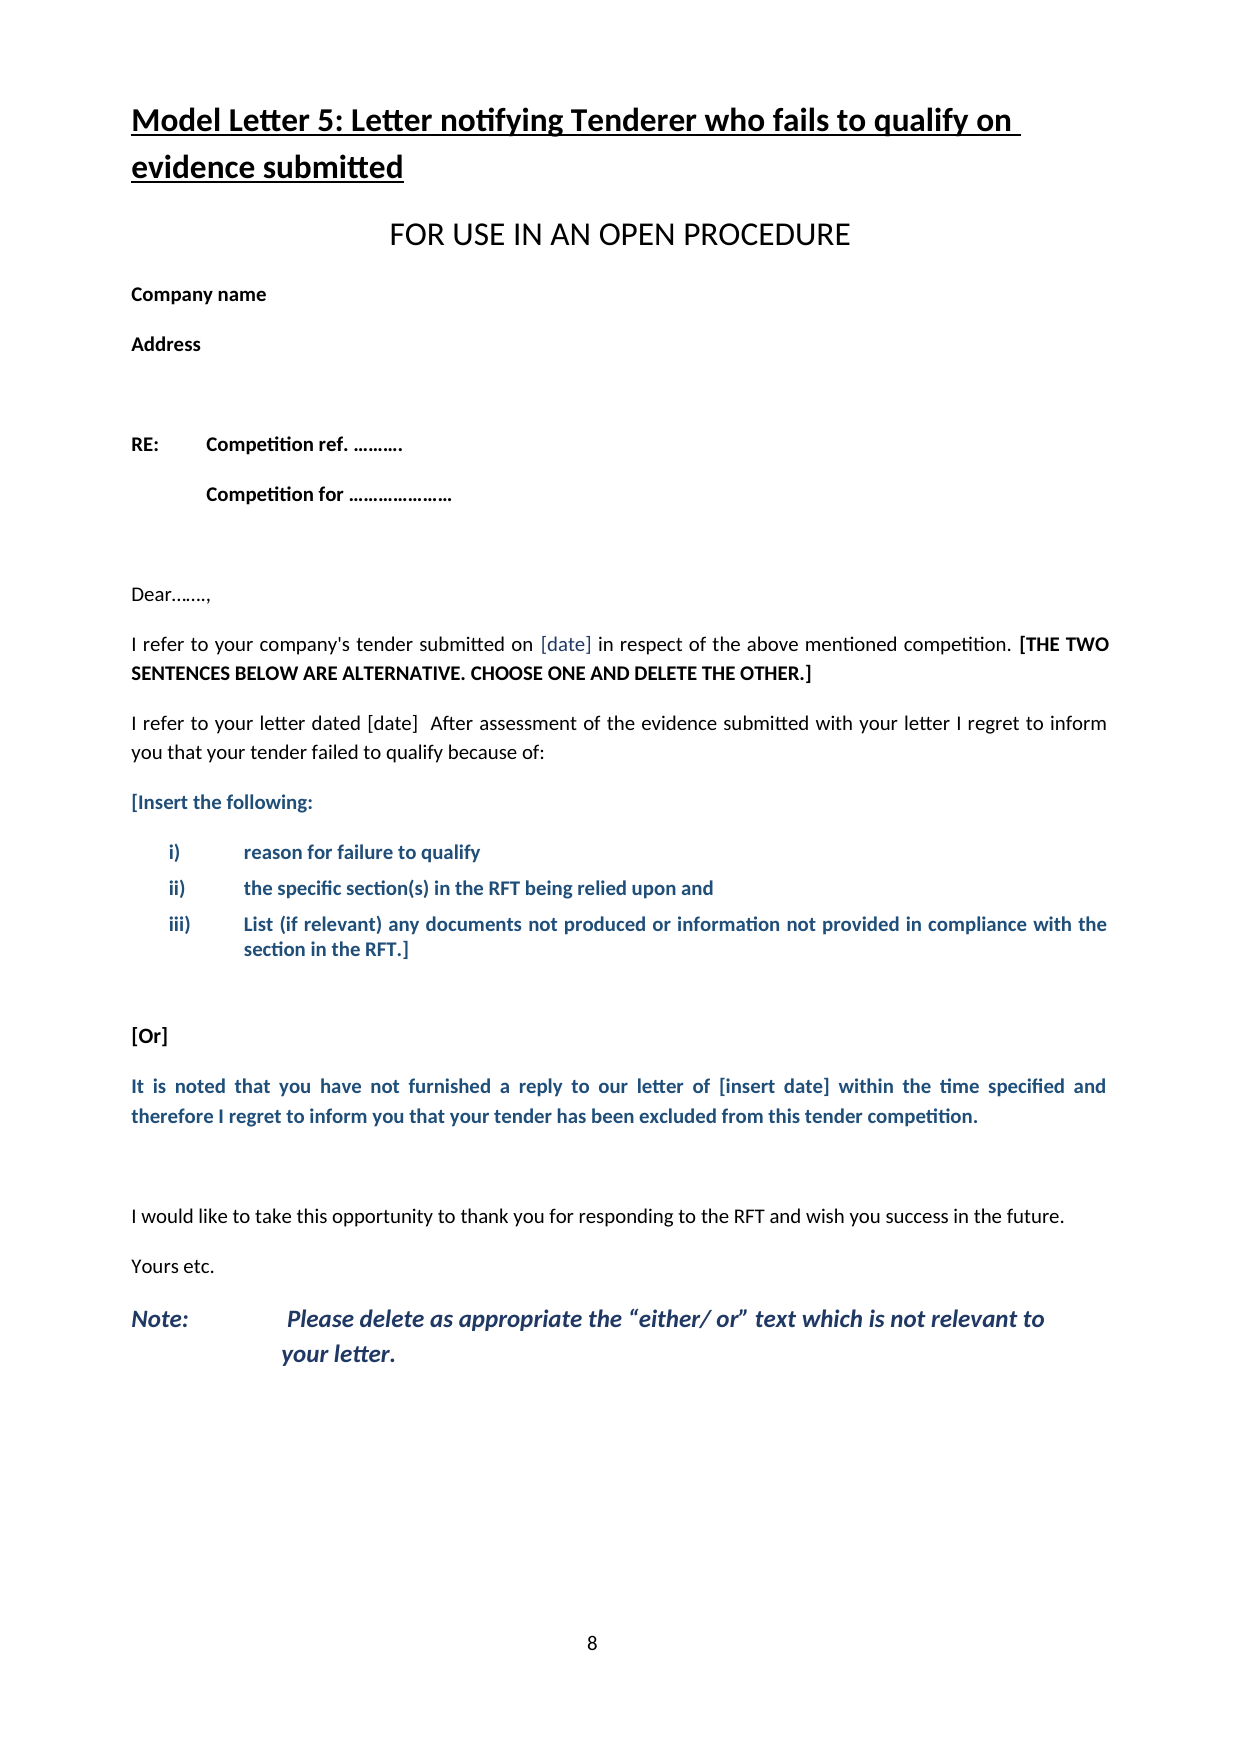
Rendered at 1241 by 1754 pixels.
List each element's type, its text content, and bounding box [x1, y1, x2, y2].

text Note: Please delete as appropriate the “either/ or” text which is not relevant to your letter. [131, 1303, 1053, 1368]
list List (if relevant) any documents not produced or information not provided in compliance with the section in the RFT.] [169, 911, 1109, 962]
text RE: Competition ref. ………. [131, 431, 1109, 456]
text Competition for ………………… [131, 481, 1109, 506]
list reason for failure to qualify [169, 839, 1109, 865]
text Yours etc. [131, 1253, 1109, 1278]
text Model Letter 5: Letter notifying Tenderer who fails to qualify on evidence submitted [131, 99, 1109, 187]
text It is noted that you have not furnished a reply to our letter of [insert date] within the time specified and therefore I regret to inform you that your tender has been excluded from this tender competition. [131, 1074, 1109, 1128]
text Dear……., [131, 581, 1109, 606]
text I would like to take this opportunity to thank you for responding to the RFT and wish you success in the future. [131, 1203, 1109, 1228]
text I refer to your letter dated [date] After assessment of the evidence submitted with your letter I regret to inform you that your tender failed to qualify because of: [131, 710, 1109, 765]
text FOR USE IN AN OPEN PROCEDURE [131, 213, 1109, 254]
text Address [131, 331, 1109, 356]
text Company name [131, 281, 1109, 306]
list the specific section(s) in the RFT being relied upon and [169, 875, 1109, 901]
text [Insert the following: [131, 789, 1109, 815]
text [Or] [131, 1022, 1109, 1049]
text I refer to your company's tender submitted on [date] in respect of the above mentioned competition. [THE TWO SENTENCES BELOW ARE ALTERNATIVE. CHOOSE ONE AND DELETE THE OTHER.] [131, 631, 1109, 686]
